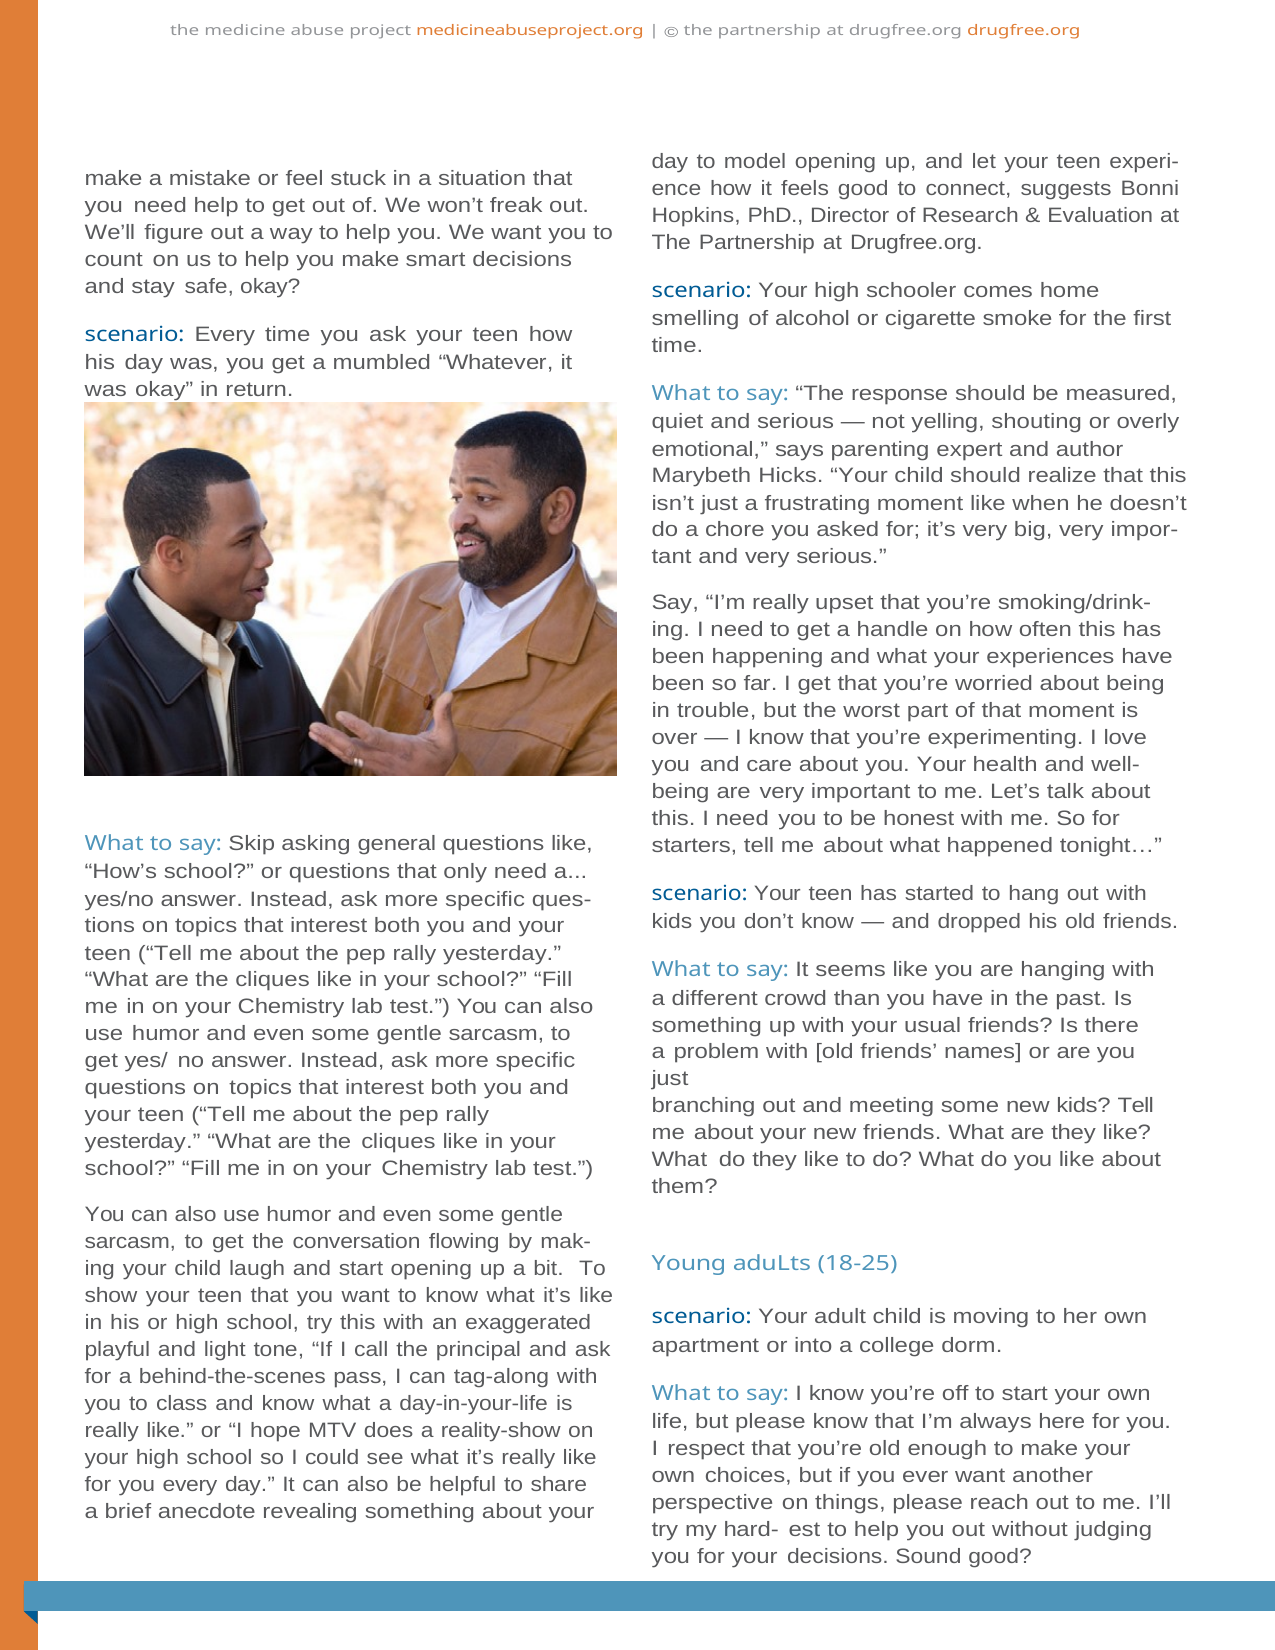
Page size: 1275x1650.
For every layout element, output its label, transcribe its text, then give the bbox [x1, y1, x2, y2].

text What to say: It seems like you are hanging with a different crowd than you have in the past. Is something up with your usual friends? Is there a problem with [old friends’ names] or are you just [651, 954, 1155, 1090]
text You can also use humor and even some gentle sarcasm, to get the conversation flowing by mak- ing your child laugh and start opening up a bit. To show your teen that you want to know what it’s like in his or high school, try this with an exaggerated playful and light tone, “If I call the principal and ask for a behind-the-scenes pass, I can tag-along with you to class and know what a day-in-your-life is really like.” or “I hope MTV does a reality-show on your high school so I could see what it’s really like for you every day.” It can also be helpful to share [84, 1202, 614, 1496]
text What to say: “The response should be measured, quiet and serious — not yelling, shouting or overly emotional,” says parenting expert and author Marybeth Hicks. “Your child should realize that this isn’t just a frustrating moment like when he doesn’t do a chore you asked for; it’s very big, very impor- tant and very serious.” [651, 378, 1188, 568]
picture [84, 402, 617, 776]
text scenario: Your adult child is moving to her own apartment or into a college dorm. [651, 1301, 1174, 1356]
text a brief anecdote revealing something about your [84, 1499, 614, 1523]
text Young aduLts (18-25) [651, 1248, 1194, 1277]
text Say, “I’m really upset that you’re smoking/drink- ing. I need to get a handle on how often this has been happening and what your experiences have been so far. I get that you’re worried about being in trouble, but the worst part of that moment is over — I know that you’re experimenting. I love you and care about you. Your health and well-being are very important to me. Let’s talk about this. I need you to be honest with me. So for starters, tell me about what happened tonight…” [651, 590, 1179, 857]
text scenario: Every time you ask your teen how his day was, you get a mumbled “Whatever, it was okay” in return. [84, 319, 572, 401]
text What to say: Skip asking general questions like, “How’s school?” or questions that only need a... yes/no answer. Instead, ask more specific ques- tions on topics that interest both you and your teen (“Tell me about the pep rally yesterday.” “What are the cliques like in your school?” “Fill me in on your Chemistry lab test.”) You can also use humor and even some gentle sarcasm, to get yes/ no answer. Instead, ask more specific questions on topics that interest both you and your teen (“Tell me about the pep rally yesterday.” “What are the cliques like in your school?” “Fill me in on your Chemistry lab test.”) [84, 828, 606, 1180]
text make a mistake or feel stuck in a situation that you need help to get out of. We won’t freak out. We’ll figure out a way to help you. We want you to count on us to help you make smart decisions and stay safe, okay? [84, 166, 614, 297]
text scenario: Your high schooler comes home smelling of alcohol or cigarette smoke for the first time. [651, 275, 1188, 357]
text scenario: Your teen has started to hang out with kids you don’t know — and dropped his old friends. [651, 878, 1188, 933]
text branching out and meeting some new kids? Tell me about your new friends. What are they like? What do they like to do? What do you like about them? [651, 1093, 1179, 1198]
text What to say: I know you’re off to start your own life, but please know that I’m always here for you. I respect that you’re old enough to make your own choices, but if you ever want another perspective on things, please reach out to me. I’ll try my hard- est to help you out without judging you for your decisions. Sound good? [651, 1378, 1174, 1568]
text the medicine abuse project medicineabuseproject.org | © the partnership at drugfree.org drugfree.org [170, 20, 1194, 41]
text day to model opening up, and let your teen experi- ence how it feels good to connect, suggests Bonni Hopkins, PhD., Director of Research & Evaluation at The Partnership at Drugfree.org. [651, 149, 1179, 253]
